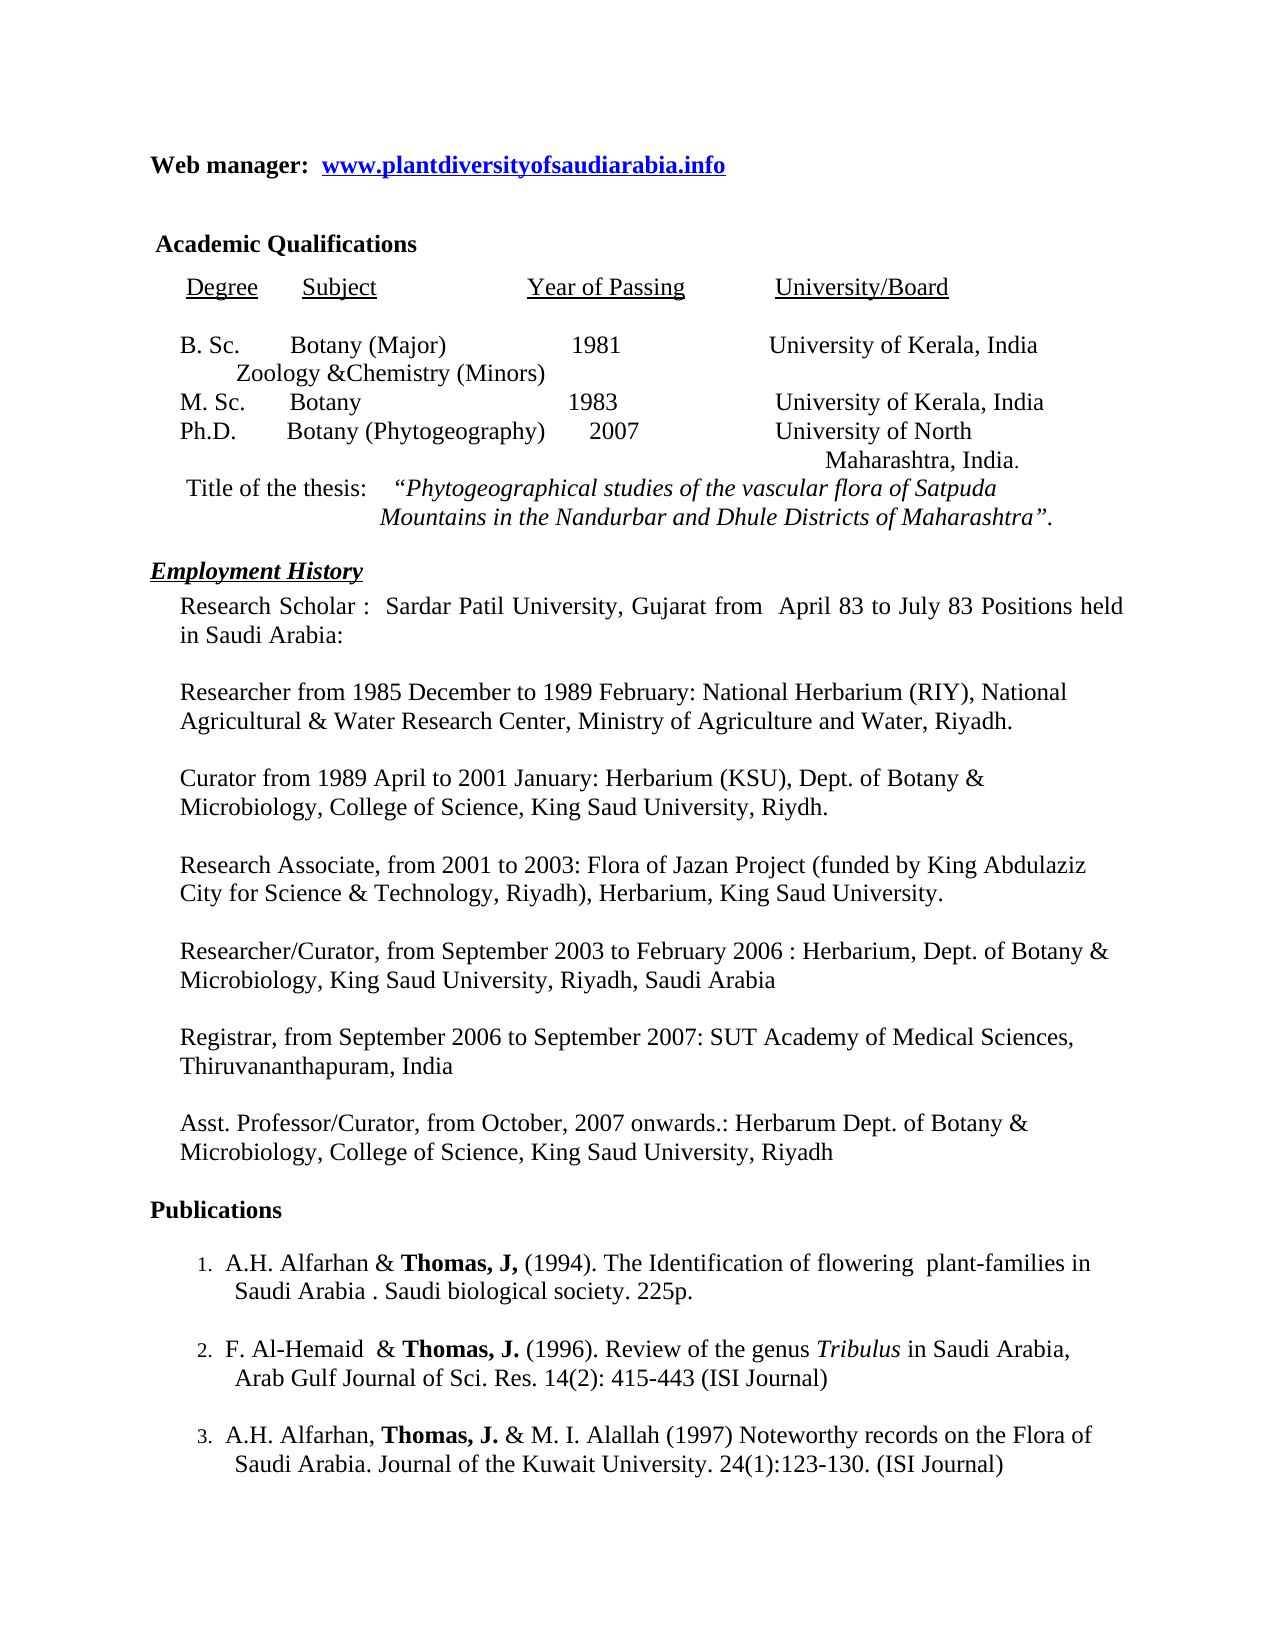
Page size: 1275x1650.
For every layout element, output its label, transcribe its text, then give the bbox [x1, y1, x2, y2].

subtitle Employment History [150, 556, 1125, 585]
text Degree Subject Year of Passing University/Board [179, 272, 1125, 301]
list A.H. Alfarhan, Thomas, J. & M. I. Alallah (1997) Noteworthy records on the Flora of Saudi Arabia. Journal of the Kuwait University. 24(1):123-130. (ISI Journal) [197, 1420, 1125, 1478]
text Curator from 1989 April to 2001 January: Herbarium (KSU), Dept. of Botany & Microbiology, College of Science, King Saud University, Riydh. [179, 763, 1125, 821]
text Research Associate, from 2001 to 2003: Flora of Jazan Project (funded by King Abdulaziz City for Science & Technology, Riyadh), Herbarium, King Saud University. [179, 850, 1125, 907]
text Zoology &Chemistry (Minors) [179, 358, 1125, 387]
text Mountains in the Nandurbar and Dhule Districts of Maharashtra”. [179, 502, 1125, 531]
text Publications [150, 1195, 1125, 1223]
text Registrar, from September 2006 to September 2007: SUT Academy of Medical Sciences, Thiruvananthapuram, India [179, 1022, 1125, 1080]
text Researcher/Curator, from September 2003 to February 2006 : Herbarium, Dept. of Botany & Microbiology, King Saud University, Riyadh, Saudi Arabia [179, 936, 1125, 993]
text Ph.D. Botany (Phytogeography) 2007 University of North [179, 416, 1125, 445]
text Web manager: www.plantdiversityofsaudiarabia.info [150, 150, 1125, 179]
text Maharashtra, India. [179, 445, 1125, 473]
text Asst. Professor/Curator, from October, 2007 onwards.: Herbarum Dept. of Botany & Microbiology, College of Science, King Saud University, Riyadh [179, 1108, 1125, 1166]
text Academic Qualifications [150, 229, 1125, 258]
text Title of the thesis: “Phytogeographical studies of the vascular flora of Satpuda [179, 473, 1125, 502]
list F. Al-Hemaid & Thomas, J. (1996). Review of the genus Tribulus in Saudi Arabia, Arab Gulf Journal of Sci. Res. 14(2): 415-443 (ISI Journal) [197, 1334, 1125, 1391]
text M. Sc. Botany 1983 University of Kerala, India [179, 387, 1125, 416]
text B. Sc. Botany (Major) 1981 University of Kerala, India [179, 330, 1125, 358]
text Research Scholar : Sardar Patil University, Gujarat from April 83 to July 83 Positions held in Saudi Arabia: [179, 591, 1125, 648]
list A.H. Alfarhan & Thomas, J, (1994). The Identification of flowering plant-families in Saudi Arabia . Saudi biological society. 225p. [197, 1248, 1125, 1305]
text Researcher from 1985 December to 1989 February: National Herbarium (RIY), National Agricultural & Water Research Center, Ministry of Agriculture and Water, Riyadh. [179, 677, 1125, 735]
